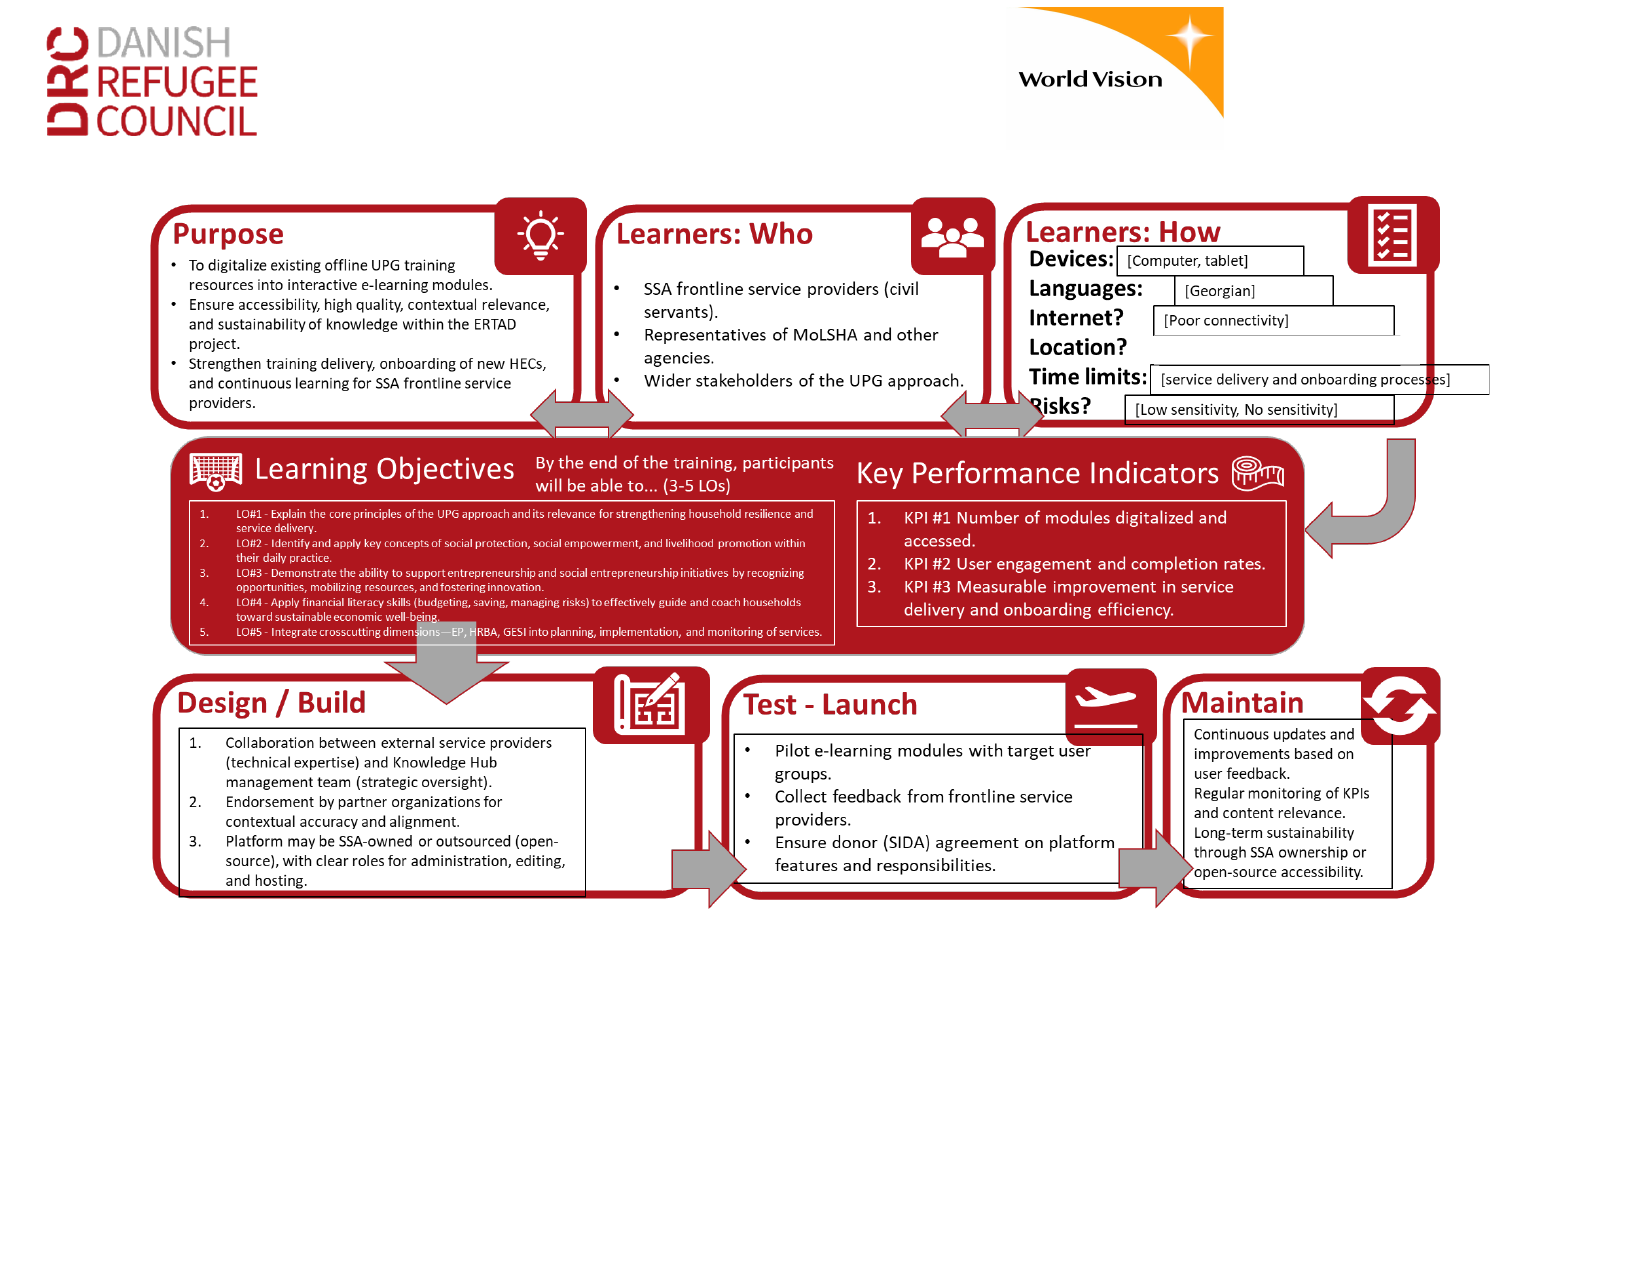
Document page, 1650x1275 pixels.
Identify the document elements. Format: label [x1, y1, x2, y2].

picture [150, 196, 1490, 909]
picture [46, 26, 258, 136]
picture [1006, 7, 1224, 150]
